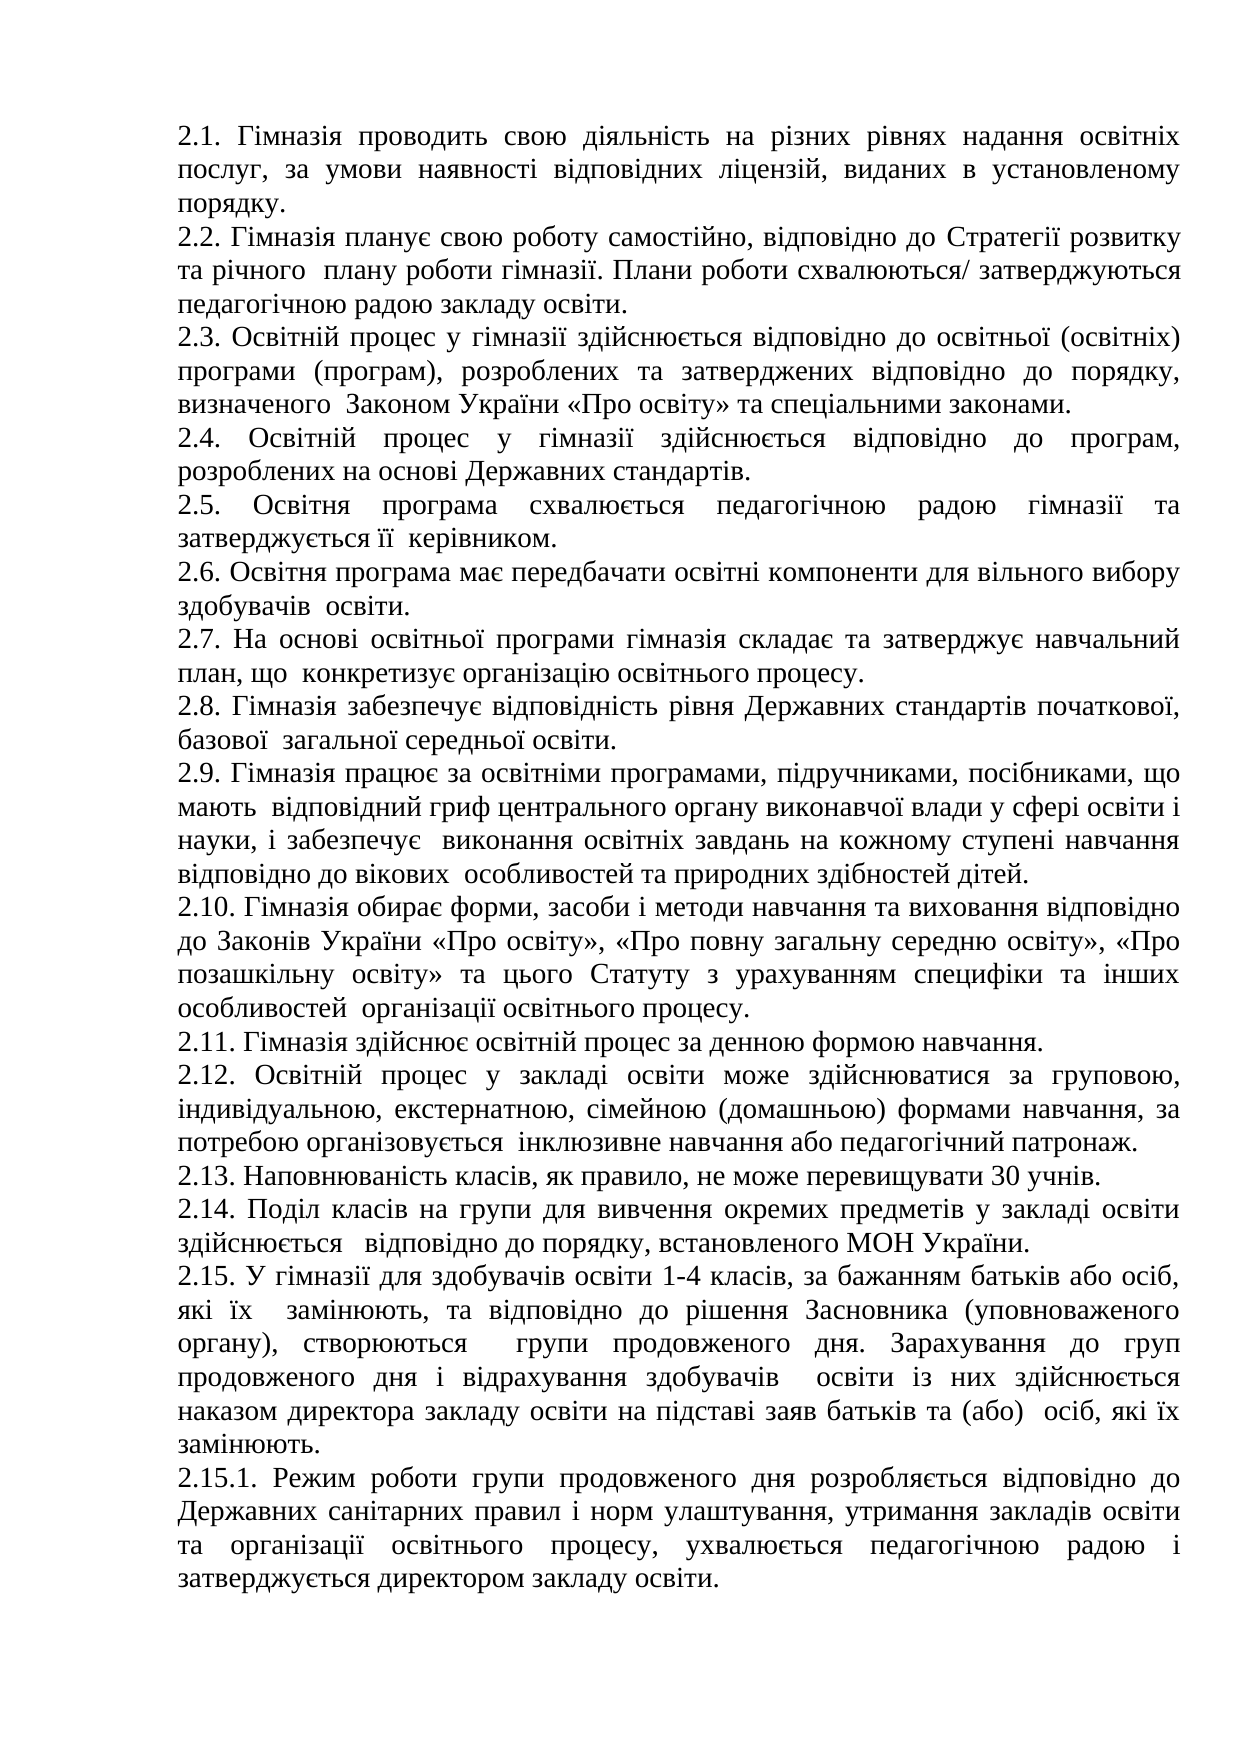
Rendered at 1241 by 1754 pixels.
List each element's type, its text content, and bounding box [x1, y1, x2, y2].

text 2.13. Наповнюваність класів, як правило, не може перевищувати 30 учнів. [177, 1158, 1181, 1191]
text 2.3. Освітній процес у гімназії здійснюється відповідно до освітньої (освітніх) програми (програм), розроблених та затверджених відповідно до порядку, визначеного Законом України «Про освіту» та спеціальними законами. [177, 319, 1181, 420]
text 2.9. Гімназія працює за освітніми програмами, підручниками, посібниками, що мають відповідний гриф центрального органу виконавчої влади у сфері освіти і науки, і забезпечує виконання освітніх завдань на кожному ступені навчання відповідно до вікових особливостей та природних здібностей дітей. [177, 755, 1181, 889]
text 2.12. Освітній процес у закладі освіти може здійснюватися за груповою, індивідуальною, екстернатною, сімейною (домашньою) формами навчання, за потребою організовується інклюзивне навчання або педагогічний патронаж. [177, 1057, 1181, 1158]
text 2.11. Гімназія здійснює освітній процес за денною формою навчання. [177, 1024, 1181, 1057]
text 2.7. На основі освітньої програми гімназія складає та затверджує навчальний план, що конкретизує організацію освітнього процесу. [177, 621, 1181, 688]
text 2.5. Освітня програма схвалюється педагогічною радою гімназії та затверджується її керівником. [177, 487, 1181, 554]
text 2.1. Гімназія проводить свою діяльність на різних рівнях надання освітніх послуг, за умови наявності відповідних ліцензій, виданих в установленому порядку. [177, 118, 1181, 219]
text 2.14. Поділ класів на групи для вивчення окремих предметів у закладі освіти здійснюється відповідно до порядку, встановленого МОН України. [177, 1191, 1181, 1258]
text 2.15. У гімназії для здобувачів освіти 1-4 класів, за бажанням батьків або осіб, які їх замінюють, та відповідно до рішення Засновника (уповноваженого органу), створюються групи продовженого дня. Зарахування до груп продовженого дня і відрахування здобувачів освіти із них здійснюється наказом директора закладу освіти на підставі заяв батьків та (або) осіб, які їх замінюють. [177, 1258, 1181, 1460]
text 2.8. Гімназія забезпечує відповідність рівня Державних стандартів початкової, базової загальної середньої освіти. [177, 688, 1181, 755]
text 2.15.1. Режим роботи групи продовженого дня розробляється відповідно до Державних санітарних правил і норм улаштування, утримання закладів освіти та організації освітнього процесу, ухвалюється педагогічною радою і затверджується директором закладу освіти. [177, 1460, 1181, 1594]
text 2.10. Гімназія обирає форми, засоби і методи навчання та виховання відповідно до Законів України «Про освіту», «Про повну загальну середню освіту», «Про позашкільну освіту» та цього Статуту з урахуванням специфіки та інших особливостей організації освітнього процесу. [177, 889, 1181, 1024]
text 2.4. Освітній процес у гімназії здійснюється відповідно до програм, розроблених на основі Державних стандартів. [177, 420, 1181, 487]
text 2.6. Освітня програма має передбачати освітні компоненти для вільного вибору здобувачів освіти. [177, 554, 1181, 621]
text 2.2. Гімназія планує свою роботу самостійно, відповідно до Стратегії розвитку та річного плану роботи гімназії. Плани роботи схвалюються/ затверджуються педагогічною радою закладу освіти. [177, 219, 1181, 319]
